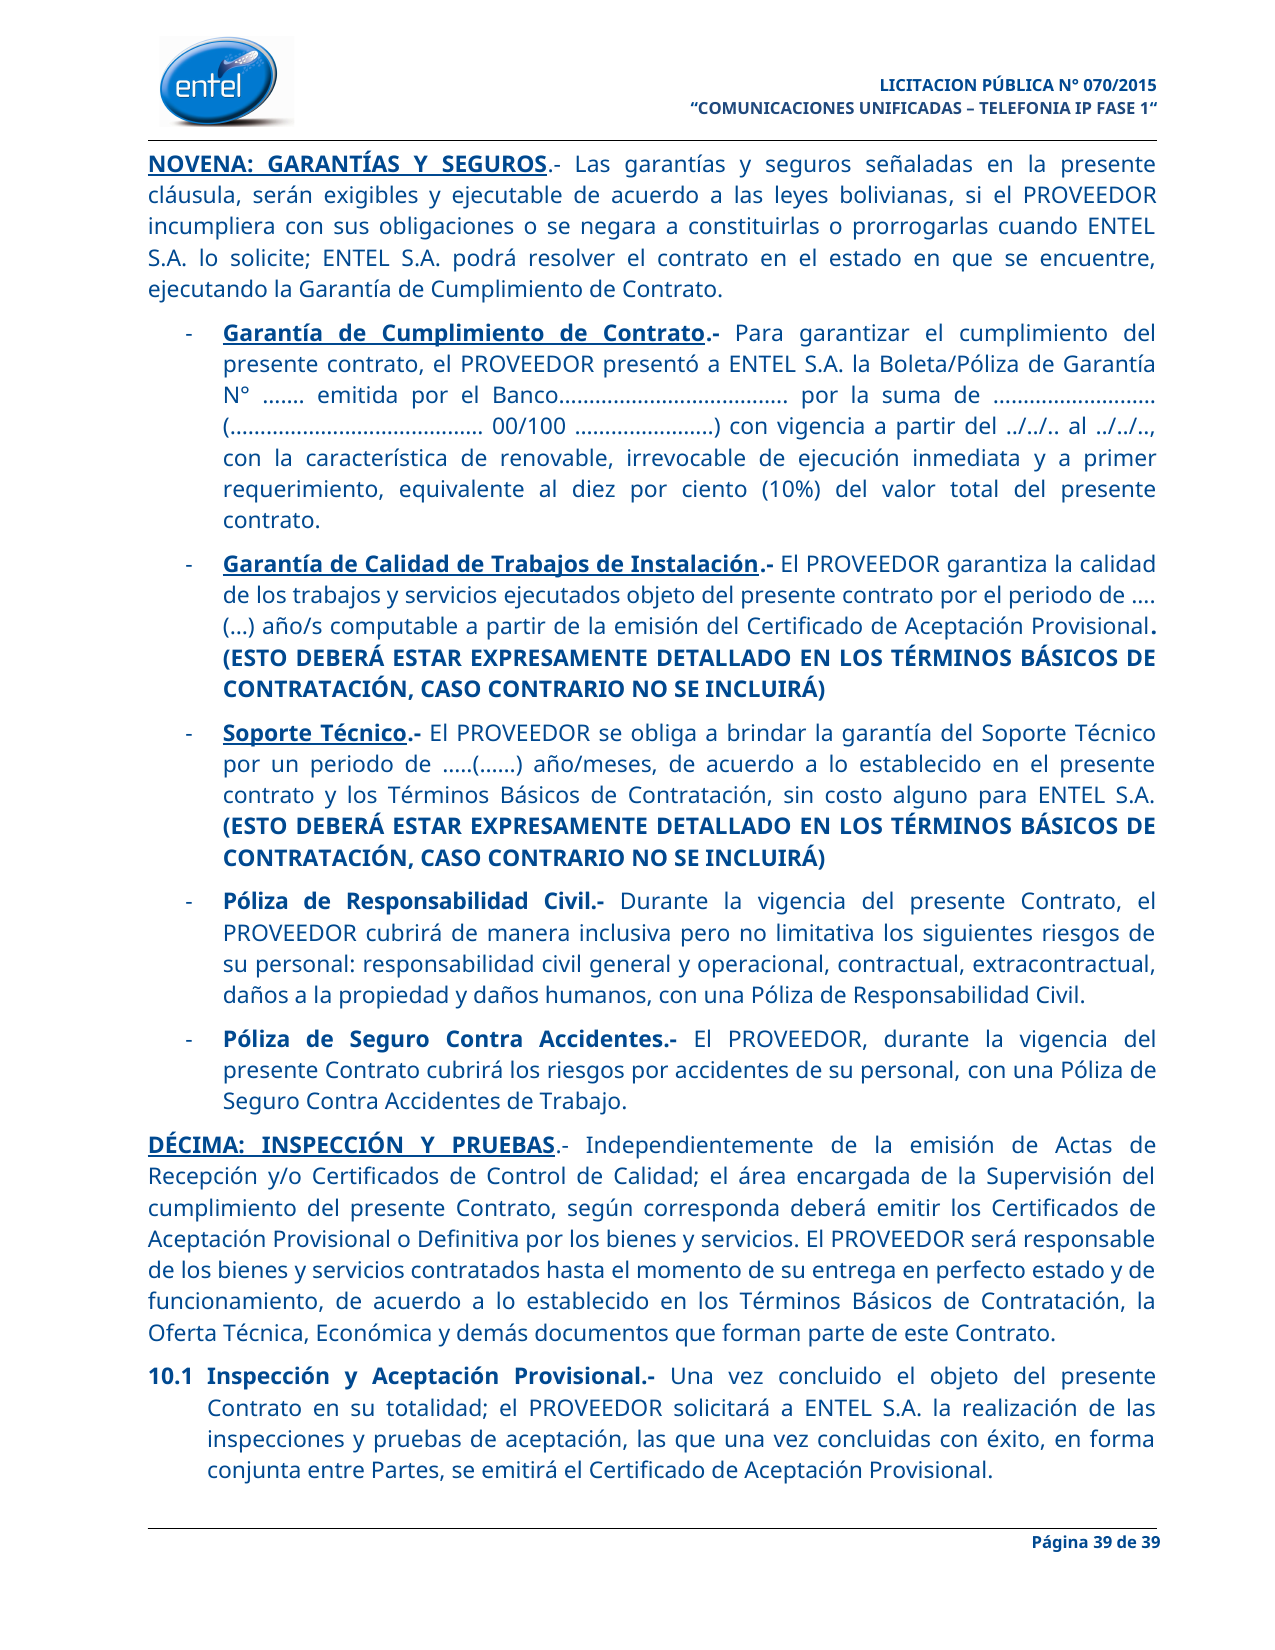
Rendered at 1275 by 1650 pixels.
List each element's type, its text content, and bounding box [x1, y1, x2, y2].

text DÉCIMA: INSPECCIÓN Y PRUEBAS.- Independientemente de la emisión de Actas de Recepción y/o Certificados de Control de Calidad; el área encargada de la Supervisión del cumplimiento del presente Contrato, según corresponda deberá emitir los Certificados de Aceptación Provisional o Definitiva por los bienes y servicios. El PROVEEDOR será responsable de los bienes y servicios contratados hasta el momento de su entrega en perfecto estado y de funcionamiento, de acuerdo a lo establecido en los Términos Básicos de Contratación, la Oferta Técnica, Económica y demás documentos que forman parte de este Contrato. [148, 1129, 1157, 1348]
picture [159, 36, 295, 127]
list Garantía de Calidad de Trabajos de Instalación.- El PROVEEDOR garantiza la calidad de los trabajos y servicios ejecutados objeto del presente contrato por el periodo de …. (…) año/s computable a partir de la emisión del Certificado de Aceptación Provisional. (ESTO DEBERÁ ESTAR EXPRESAMENTE DETALLADO EN LOS TÉRMINOS BÁSICOS DE CONTRATACIÓN, CASO CONTRARIO NO SE INCLUIRÁ) [185, 548, 1157, 704]
text NOVENA: GARANTÍAS Y SEGUROS.- Las garantías y seguros señaladas en la presente cláusula, serán exigibles y ejecutable de acuerdo a las leyes bolivianas, si el PROVEEDOR incumpliera con sus obligaciones o se negara a constituirlas o prorrogarlas cuando ENTEL S.A. lo solicite; ENTEL S.A. podrá resolver el contrato en el estado en que se encuentre, ejecutando la Garantía de Cumplimiento de Contrato. [148, 148, 1157, 304]
text 10.1 Inspección y Aceptación Provisional.- Una vez concluido el objeto del presente Contrato en su totalidad; el PROVEEDOR solicitará a ENTEL S.A. la realización de las inspecciones y pruebas de aceptación, las que una vez concluidas con éxito, en forma conjunta entre Partes, se emitirá el Certificado de Aceptación Provisional. [148, 1360, 1157, 1485]
list Soporte Técnico.- El PROVEEDOR se obliga a brindar la garantía del Soporte Técnico por un periodo de …..(……) año/meses, de acuerdo a lo establecido en el presente contrato y los Términos Básicos de Contratación, sin costo alguno para ENTEL S.A. (ESTO DEBERÁ ESTAR EXPRESAMENTE DETALLADO EN LOS TÉRMINOS BÁSICOS DE CONTRATACIÓN, CASO CONTRARIO NO SE INCLUIRÁ) [185, 716, 1157, 873]
list Garantía de Cumplimiento de Contrato.- Para garantizar el cumplimiento del presente contrato, el PROVEEDOR presentó a ENTEL S.A. la Boleta/Póliza de Garantía N° ……. emitida por el Banco……………………………….. por la suma de ……………………… (…………………………………… 00/100 …………………..) con vigencia a partir del ../../.. al ../../.., con la característica de renovable, irrevocable de ejecución inmediata y a primer requerimiento, equivalente al diez por ciento (10%) del valor total del presente contrato. [185, 316, 1157, 535]
list Póliza de Seguro Contra Accidentes.- El PROVEEDOR, durante la vigencia del presente Contrato cubrirá los riesgos por accidentes de su personal, con una Póliza de Seguro Contra Accidentes de Trabajo. [185, 1023, 1157, 1116]
list Póliza de Responsabilidad Civil.- Durante la vigencia del presente Contrato, el PROVEEDOR cubrirá de manera inclusiva pero no limitativa los siguientes riesgos de su personal: responsabilidad civil general y operacional, contractual, extracontractual, daños a la propiedad y daños humanos, con una Póliza de Responsabilidad Civil. [185, 885, 1157, 1010]
